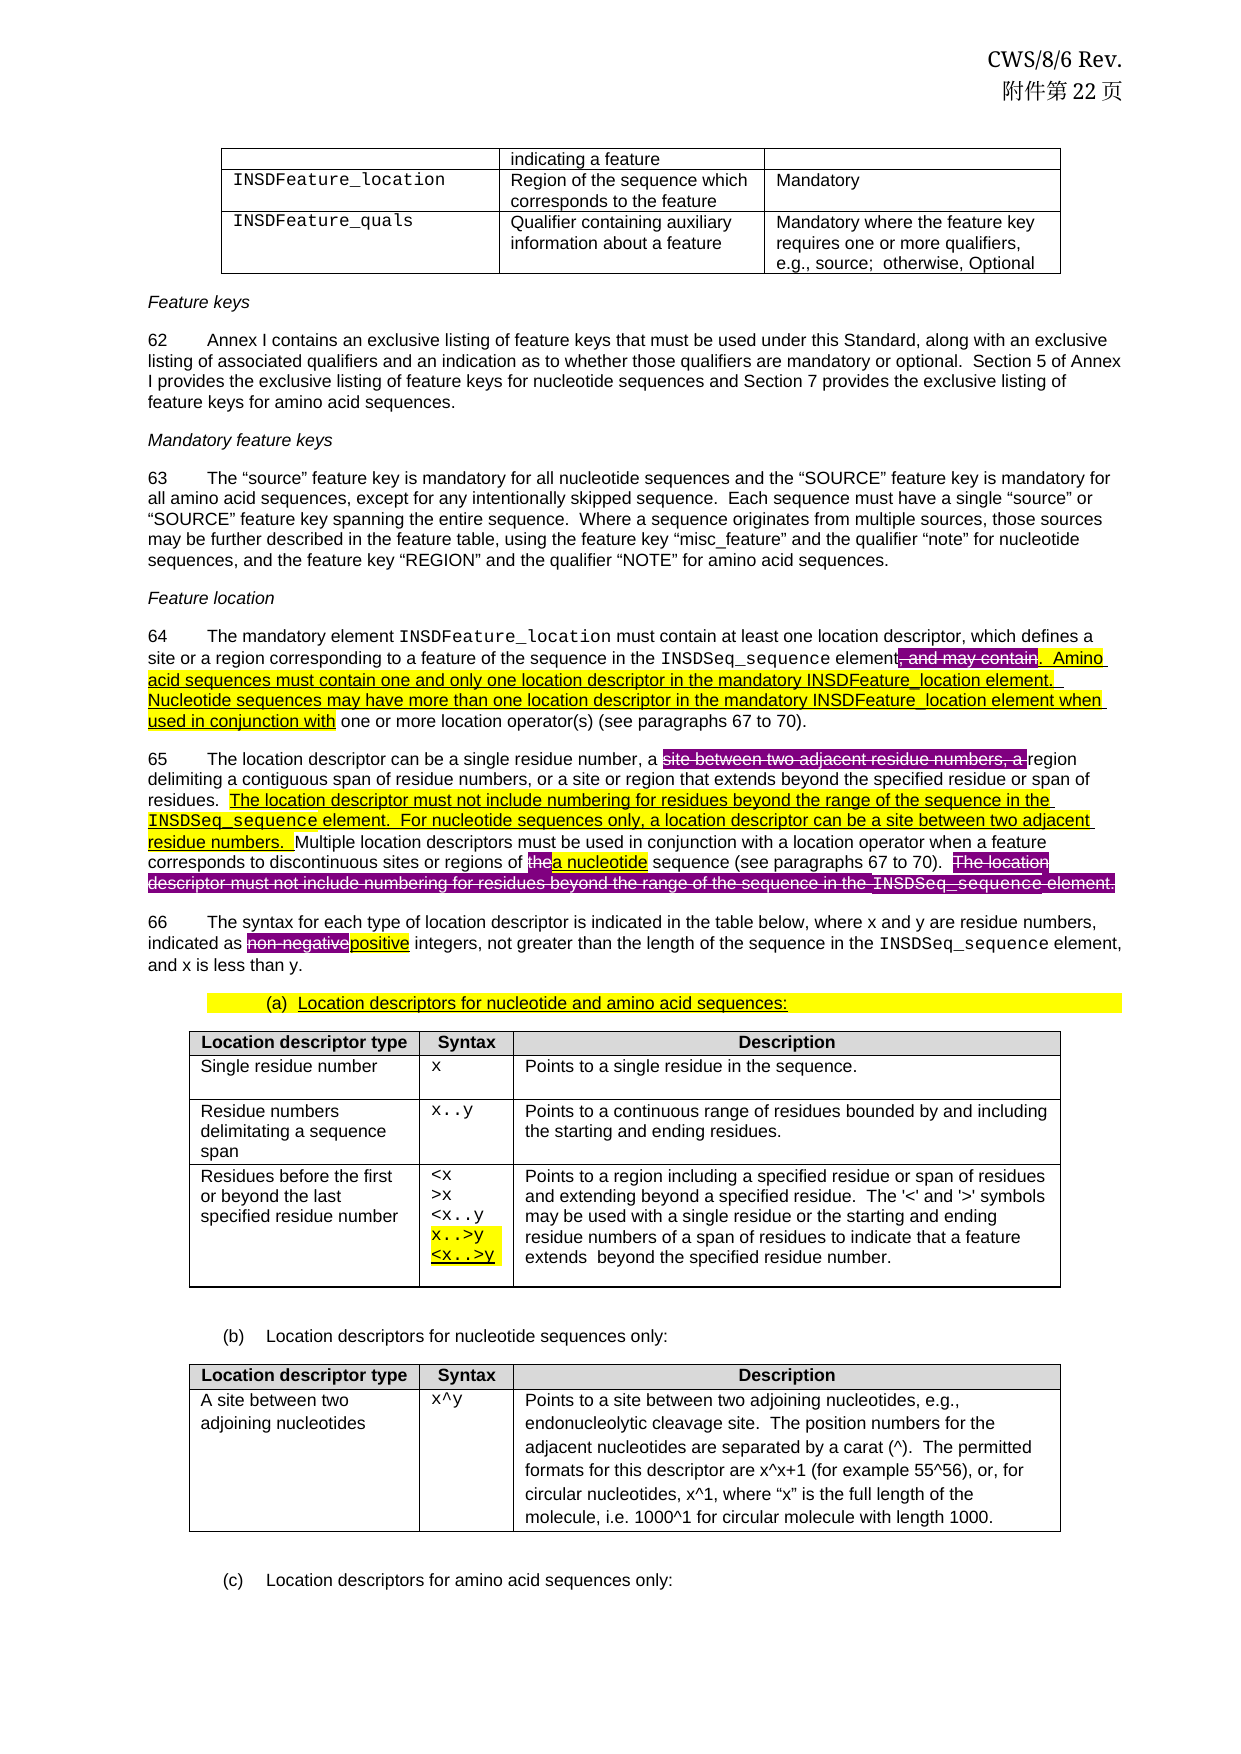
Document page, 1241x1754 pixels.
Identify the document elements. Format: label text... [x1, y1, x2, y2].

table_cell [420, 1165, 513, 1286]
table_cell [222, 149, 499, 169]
list The location descriptor can be a single residue number, a site between two adjacent residue numbers, a region delimiting a contiguous span of residue numbers, or a site or region that extends beyond the specified residue or span of residues. The location descriptor must not include numbering for residues beyond the range of the sequence in the INSDSeq_sequence element. For nucleotide sequences only, a location descriptor can be a site between two adjacent residue numbers. Multiple location descriptors must be used in conjunction with a location operator when a feature corresponds to discontinuous sites or regions of thea nucleotide sequence (see paragraphs 67 to 70). The location descriptor must not include numbering for residues beyond the range of the sequence in the INSDSeq_sequence element. [148, 748, 1122, 894]
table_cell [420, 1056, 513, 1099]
list Location descriptors for nucleotide and amino acid sequences: [207, 993, 1122, 1013]
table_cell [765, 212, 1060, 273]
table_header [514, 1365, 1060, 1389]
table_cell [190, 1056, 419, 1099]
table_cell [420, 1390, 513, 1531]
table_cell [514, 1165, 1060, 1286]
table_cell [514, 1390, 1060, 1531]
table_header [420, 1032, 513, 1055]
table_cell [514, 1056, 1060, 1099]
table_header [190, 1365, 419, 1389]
subtitle Mandatory feature keys [148, 429, 1122, 450]
list The “source” feature key is mandatory for all nucleotide sequences and the “SOURCE” feature key is mandatory for all amino acid sequences, except for any intentionally skipped sequence. Each sequence must have a single “source” or “SOURCE” feature key spanning the entire sequence. Where a sequence originates from multiple sources, those sources may be further described in the feature table, using the feature key “misc_feature” and the qualifier “note” for nucleotide sequences, and the feature key “REGION” and the qualifier “NOTE” for amino acid sequences. [148, 468, 1122, 570]
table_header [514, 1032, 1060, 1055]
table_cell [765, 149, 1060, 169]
list (c) Location descriptors for amino acid sequences only: [223, 1570, 1122, 1590]
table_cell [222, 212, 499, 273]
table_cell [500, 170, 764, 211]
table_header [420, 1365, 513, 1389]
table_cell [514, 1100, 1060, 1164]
list (b) Location descriptors for nucleotide sequences only: [223, 1326, 1122, 1346]
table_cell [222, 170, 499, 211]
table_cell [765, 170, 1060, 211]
subtitle Feature keys [148, 292, 1122, 312]
list The syntax for each type of location descriptor is indicated in the table below, where x and y are residue numbers, indicated as non-negativepositive integers, not greater than the length of the sequence in the INSDSeq_sequence element, and x is less than y. [148, 912, 1122, 975]
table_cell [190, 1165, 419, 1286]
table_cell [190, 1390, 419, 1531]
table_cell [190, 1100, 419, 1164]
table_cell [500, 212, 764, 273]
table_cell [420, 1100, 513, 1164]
list The mandatory element INSDFeature_location must contain at least one location descriptor, which defines a site or a region corresponding to a feature of the sequence in the INSDSeq_sequence element, and may contain. Amino acid sequences must contain one and only one location descriptor in the mandatory INSDFeature_location element. Nucleotide sequences may have more than one location descriptor in the mandatory INSDFeature_location element when used in conjunction with one or more location operator(s) (see paragraphs 67 to 70). [148, 626, 1122, 731]
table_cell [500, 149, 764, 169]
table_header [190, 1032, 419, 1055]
list Annex I contains an exclusive listing of feature keys that must be used under this Standard, along with an exclusive listing of associated qualifiers and an indication as to whether those qualifiers are mandatory or optional. Section 5 of Annex I provides the exclusive listing of feature keys for nucleotide sequences and Section 7 provides the exclusive listing of feature keys for amino acid sequences. [148, 330, 1122, 412]
subtitle Feature location [148, 587, 1122, 608]
